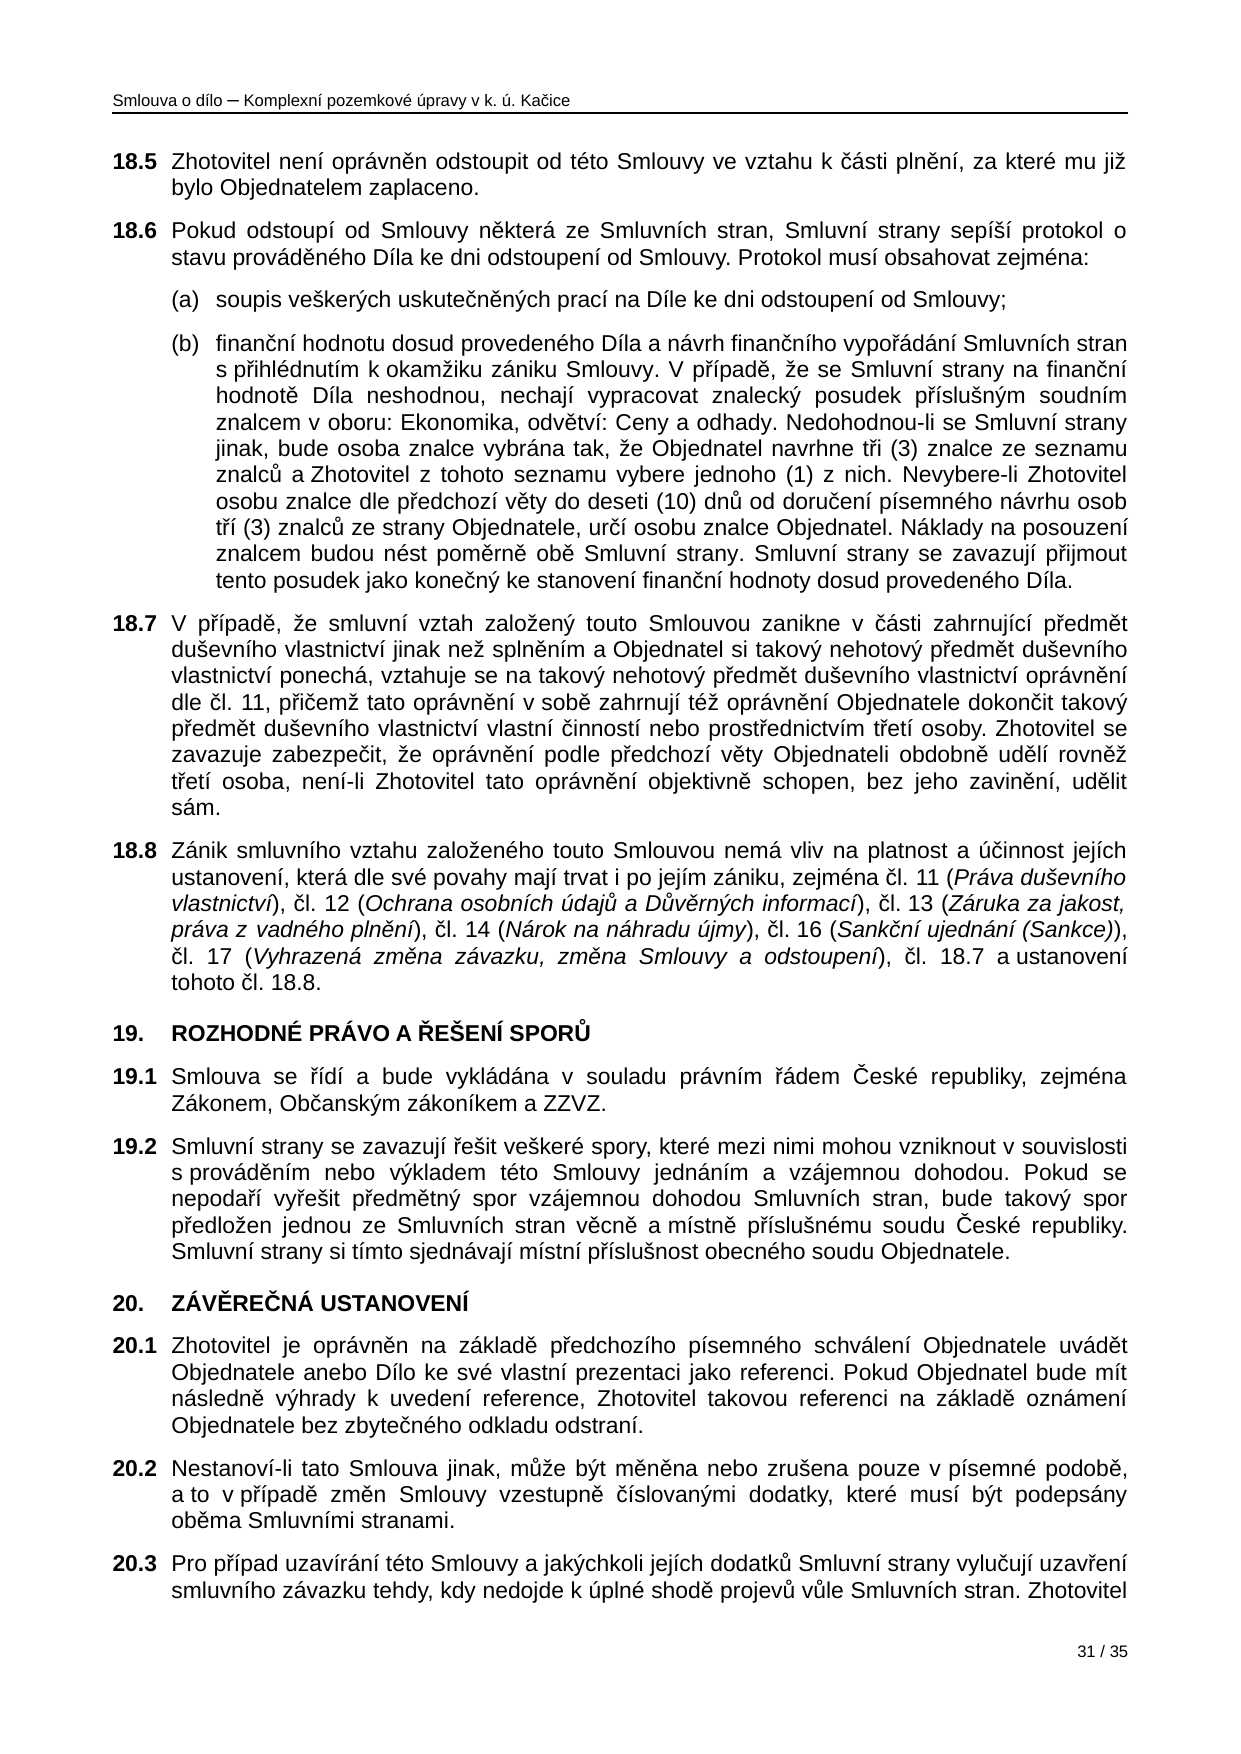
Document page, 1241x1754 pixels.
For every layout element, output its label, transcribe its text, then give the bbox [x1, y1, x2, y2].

text V případě, že smluvní vztah založený touto Smlouvou zanikne v části zahrnující předmět duševního vlastnictví jinak než splněním a Objednatel si takový nehotový předmět duševního vlastnictví ponechá, vztahuje se na takový nehotový předmět duševního vlastnictví oprávnění dle čl. 11, přičemž tato oprávnění v sobě zahrnují též oprávnění Objednatele dokončit takový předmět duševního vlastnictví vlastní činností nebo prostřednictvím třetí osoby. Zhotovitel se zavazuje zabezpečit, že oprávnění podle předchozí věty Objednateli obdobně udělí rovněž třetí osoba, není-li Zhotovitel tato oprávnění objektivně schopen, bez jeho zavinění, udělit sám. [112, 610, 1128, 821]
list soupis veškerých uskutečněných prací na Díle ke dni odstoupení od Smlouvy; [171, 286, 1128, 313]
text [112, 1550, 1128, 1603]
list finanční hodnotu dosud provedeného Díla a návrh finančního vypořádání Smluvních stran s přihlédnutím k okamžiku zániku Smlouvy. V případě, že se Smluvní strany na finanční hodnotě Díla neshodnou, nechají vypracovat znalecký posudek příslušným soudním znalcem v oboru: Ekonomika, odvětví: Ceny a odhady. Nedohodnou-li se Smluvní strany jinak, bude osoba znalce vybrána tak, že Objednatel navrhne tři (3) znalce ze seznamu znalců a Zhotovitel z tohoto seznamu vybere jednoho (1) z nich. Nevybere-li Zhotovitel osobu znalce dle předchozí věty do deseti (10) dnů od doručení písemného návrhu osob tří (3) znalců ze strany Objednatele, určí osobu znalce Objednatel. Náklady na posouzení znalcem budou nést poměrně obě Smluvní strany. Smluvní strany se zavazují přijmout tento posudek jako konečný ke stanovení finanční hodnoty dosud provedeného Díla. [171, 329, 1128, 593]
text Nestanoví-li tato Smlouva jinak, může být měněna nebo zrušena pouze v písemné podobě, a to v případě změn Smlouvy vzestupně číslovanými dodatky, které musí být podepsány oběma Smluvními stranami. [112, 1454, 1128, 1534]
text Smluvní strany se zavazují řešit veškeré spory, které mezi nimi mohou vzniknout v souvislosti s prováděním nebo výkladem této Smlouvy jednáním a vzájemnou dohodou. Pokud se nepodaří vyřešit předmětný spor vzájemnou dohodou Smluvních stran, bude takový spor předložen jednou ze Smluvních stran věcně a místně příslušnému soudu České republiky. Smluvní strany si tímto sjednávají místní příslušnost obecného soudu Objednatele. [112, 1133, 1128, 1264]
text Pokud odstoupí od Smlouvy některá ze Smluvních stran, Smluvní strany sepíší protokol o stavu prováděného Díla ke dni odstoupení od Smlouvy. Protokol musí obsahovat zejména: [112, 217, 1128, 270]
text Smlouva se řídí a bude vykládána v souladu právním řádem České republiky, zejména Zákonem, Občanským zákoníkem a ZZVZ. [112, 1063, 1128, 1116]
text Zhotovitel je oprávněn na základě předchozího písemného schválení Objednatele uvádět Objednatele anebo Dílo ke své vlastní prezentaci jako referenci. Pokud Objednatel bude mít následně výhrady k uvedení reference, Zhotovitel takovou referenci na základě oznámení Objednatele bez zbytečného odkladu odstraní. [112, 1332, 1128, 1438]
text Závěrečná ustanovení [112, 1289, 1128, 1316]
text Zánik smluvního vztahu založeného touto Smlouvou nemá vliv na platnost a účinnost jejích ustanovení, která dle své povahy mají trvat i po jejím zániku, zejména čl. 11 (Práva duševního vlastnictví), čl. 12 (Ochrana osobních údajů a Důvěrných informací), čl. 13 (Záruka za jakost, práva z vadného plnění), čl. 14 (Nárok na náhradu újmy), čl. 16 (Sankční ujednání (Sankce)), čl. 17 (Vyhrazená změna závazku, změna Smlouvy a odstoupení), čl. 18.7 a ustanovení tohoto čl. 18.8. [112, 837, 1128, 995]
text Zhotovitel není oprávněn odstoupit od této Smlouvy ve vztahu k části plnění, za které mu již bylo Objednatelem zaplaceno. [112, 148, 1128, 200]
text Rozhodné právo a řešení sporů [112, 1020, 1128, 1047]
